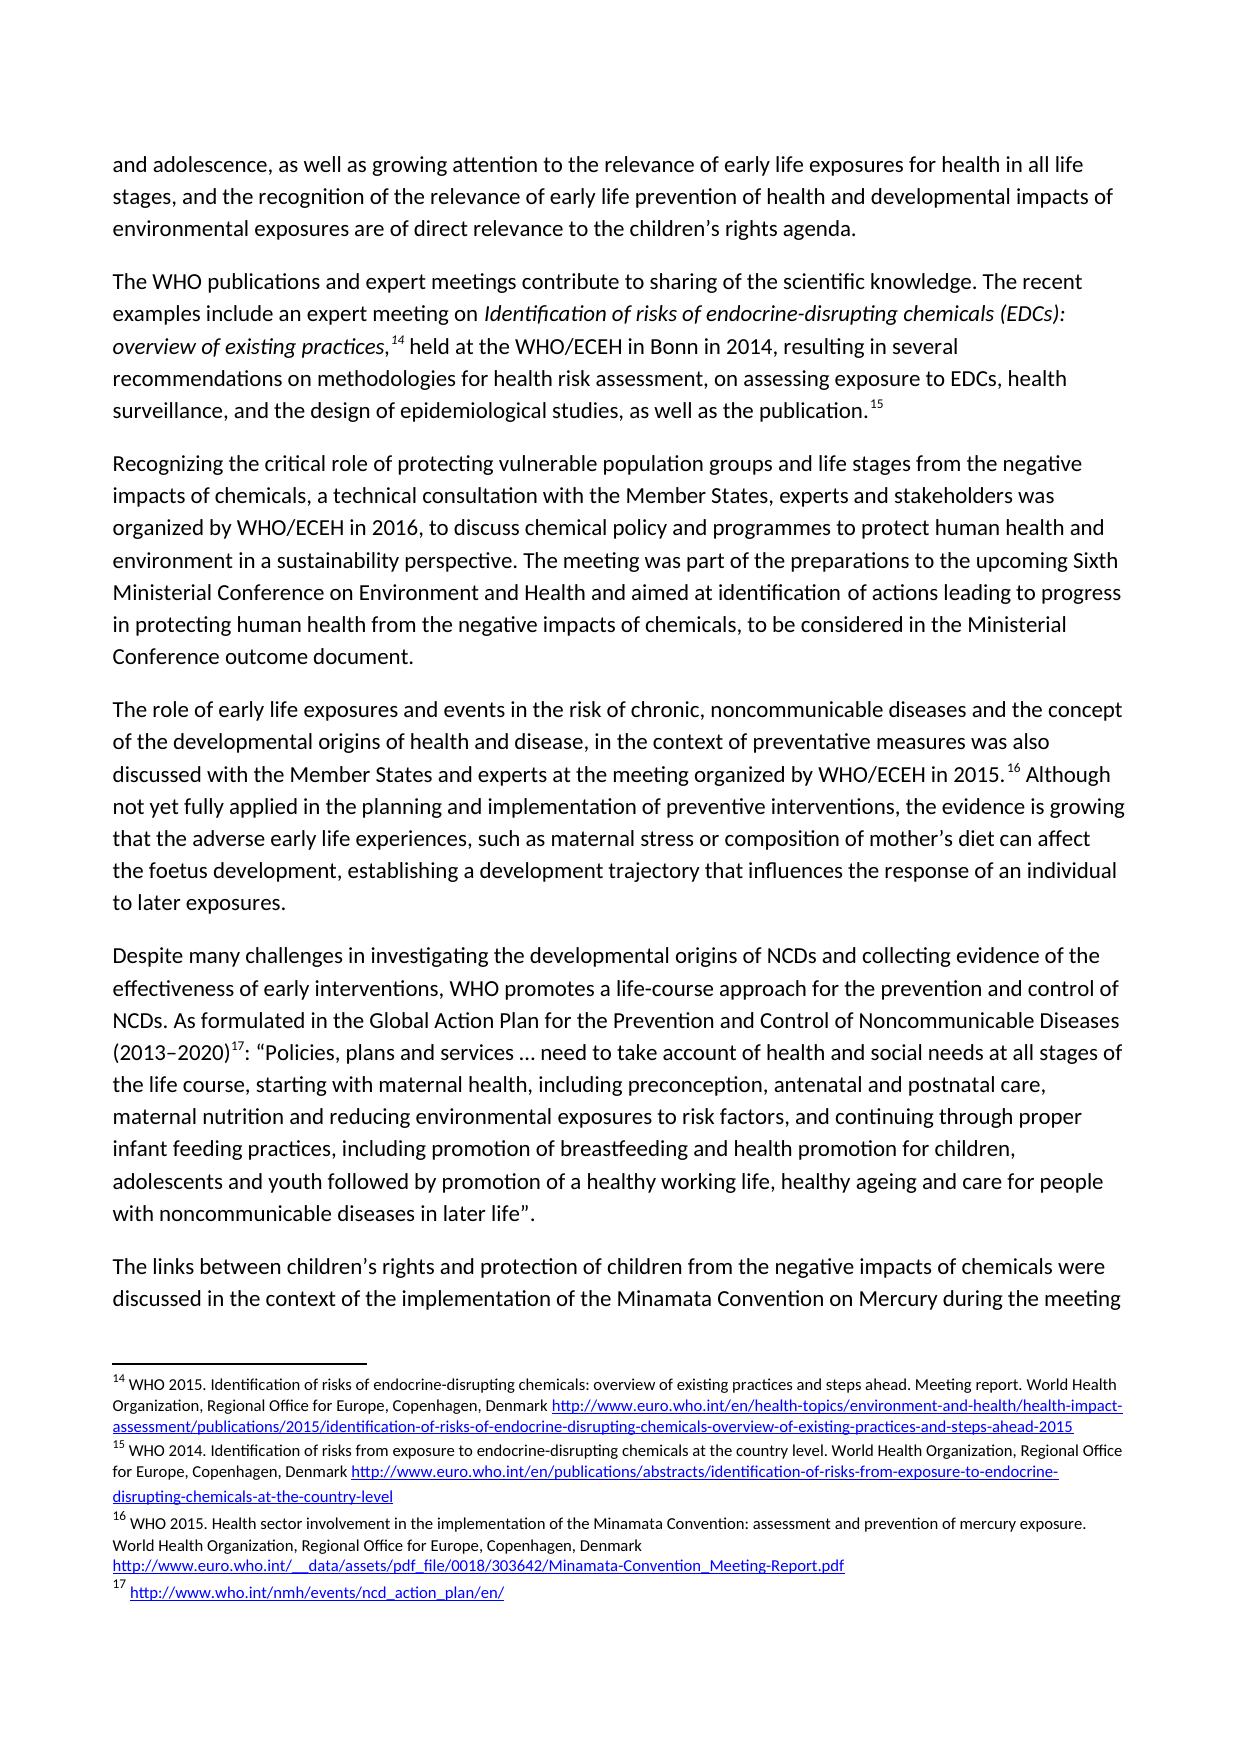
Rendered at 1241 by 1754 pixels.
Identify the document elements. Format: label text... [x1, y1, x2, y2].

text Recognizing the critical role of protecting vulnerable population groups and life stages from the negative impacts of chemicals, a technical consultation with the Member States, experts and stakeholders was organized by WHO/ECEH in 2016, to discuss chemical policy and programmes to protect human health and environment in a sustainability perspective. The meeting was part of the preparations to the upcoming Sixth Ministerial Conference on Environment and Health and aimed at identification of actions leading to progress in protecting human health from the negative impacts of chemicals, to be considered in the Ministerial Conference outcome document. [112, 449, 1128, 670]
text The WHO publications and expert meetings contribute to sharing of the scientific knowledge. The recent examples include an expert meeting on Identification of risks of endocrine-disrupting chemicals (EDCs): overview of existing practices, held at the WHO/ECEH in Bonn in 2014, resulting in several recommendations on methodologies for health risk assessment, on assessing exposure to EDCs, health surveillance, and the design of epidemiological studies, as well as the publication. [112, 267, 1128, 424]
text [112, 1252, 1128, 1312]
text Despite many challenges in investigating the developmental origins of NCDs and collecting evidence of the effectiveness of early interventions, WHO promotes a life-course approach for the prevention and control of NCDs. As formulated in the Global Action Plan for the Prevention and Control of Noncommunicable Diseases (2013–2020): “Policies, plans and services … need to take account of health and social needs at all stages of the life course, starting with maternal health, including preconception, antenatal and postnatal care, maternal nutrition and reducing environmental exposures to risk factors, and continuing through proper infant feeding practices, including promotion of breastfeeding and health promotion for children, adolescents and youth followed by promotion of a healthy working life, healthy ageing and care for people with noncommunicable diseases in later life”. [112, 941, 1128, 1227]
text The role of early life exposures and events in the risk of chronic, noncommunicable diseases and the concept of the developmental origins of health and disease, in the context of preventative measures was also discussed with the Member States and experts at the meeting organized by WHO/ECEH in 2015. Although not yet fully applied in the planning and implementation of preventive interventions, the evidence is growing that the adverse early life experiences, such as maternal stress or composition of mother’s diet can affect the foetus development, establishing a development trajectory that influences the response of an individual to later exposures. [112, 695, 1128, 916]
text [112, 150, 1128, 242]
